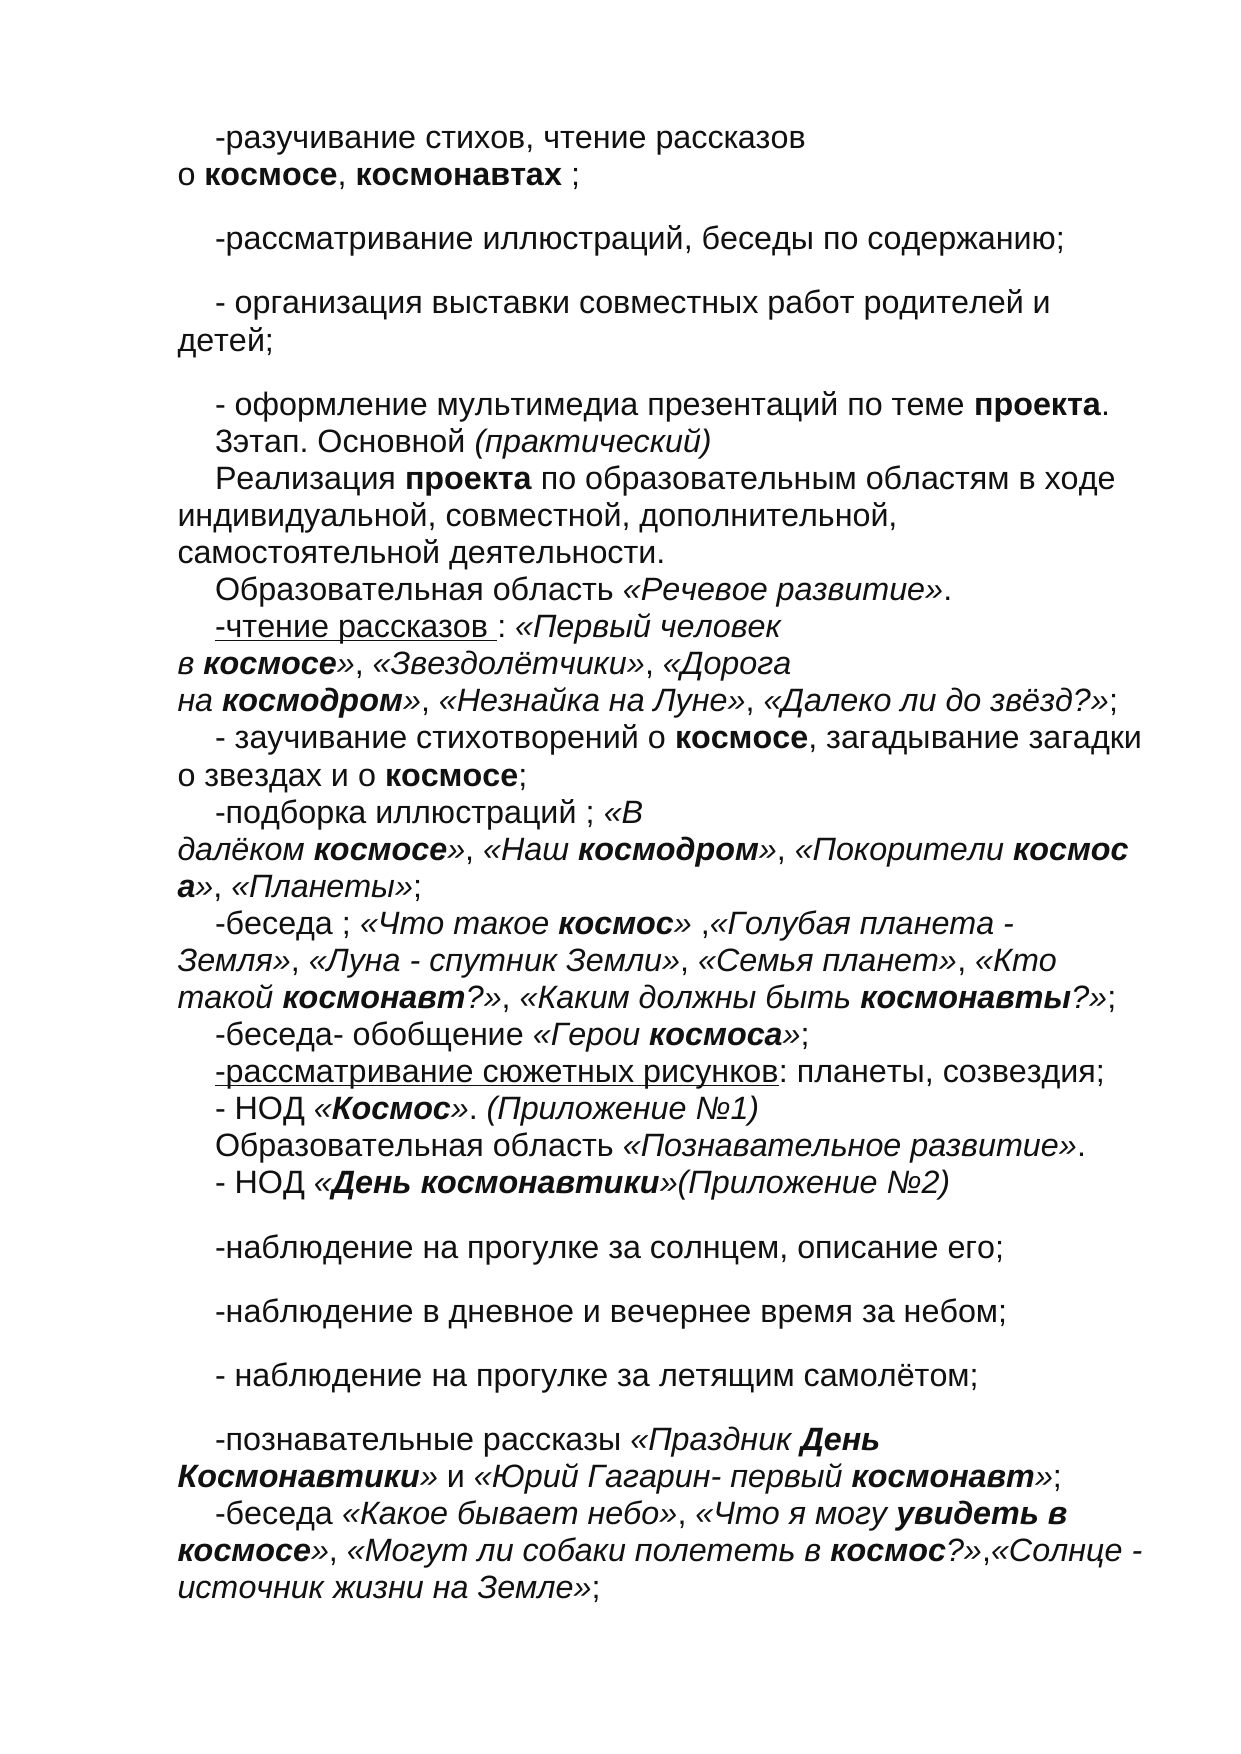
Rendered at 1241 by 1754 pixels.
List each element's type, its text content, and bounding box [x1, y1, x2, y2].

text - заучивание стихотворений о космосе, загадывание загадки о звездах и о космосе; [177, 718, 1152, 793]
text - организация выставки совместных работ родителей и детей; [177, 283, 1152, 358]
text -чтение рассказов : «Первый человек в космосе», «Звездолётчики», «Дорога на космодром», «Незнайка на Луне», «Далеко ли до звёзд?»; [177, 607, 1152, 718]
text -рассматривание иллюстраций, беседы по содержанию; [177, 219, 1152, 256]
text Образовательная область «Познавательное развитие». [177, 1126, 1152, 1163]
text -подборка иллюстраций ; «В далёком космосе», «Наш космодром», «Покорители космоса», «Планеты»; [177, 793, 1152, 904]
text -познавательные рассказы «Праздник День Космонавтики» и «Юрий Гагарин- первый космонавт»; [177, 1420, 1152, 1494]
text -наблюдение в дневное и вечернее время за небом; [177, 1292, 1152, 1329]
text - НОД «День космонавтики»(Приложение №2) [177, 1163, 1152, 1201]
text -беседа «Какое бывает небо», «Что я могу увидеть в космосе», «Могут ли собаки полететь в космос?»,«Солнце - источник жизни на Земле»; [177, 1494, 1152, 1606]
text Образовательная область «Речевое развитие». [177, 570, 1152, 607]
text -беседа ; «Что такое космос» ,«Голубая планета - Земля», «Луна - спутник Земли», «Семья планет», «Кто такой космонавт?», «Каким должны быть космонавты?»; [177, 904, 1152, 1015]
text 3этап. Основной (практический) [177, 422, 1152, 459]
text -рассматривание сюжетных рисунков: планеты, созвездия; [177, 1052, 1152, 1089]
text - оформление мультимедиа презентаций по теме проекта. [177, 385, 1152, 422]
text - НОД «Космос». (Приложение №1) [177, 1089, 1152, 1126]
text -беседа- обобщение «Герои космоса»; [177, 1015, 1152, 1052]
text -наблюдение на прогулке за солнцем, описание его; [177, 1228, 1152, 1265]
text - наблюдение на прогулке за летящим самолётом; [177, 1356, 1152, 1393]
text Реализация проекта по образовательным областям в ходе индивидуальной, совместной, дополнительной, самостоятельной деятельности. [177, 459, 1152, 570]
text -разучивание стихов, чтение рассказов о космосе, космонавтах ; [177, 118, 1152, 192]
